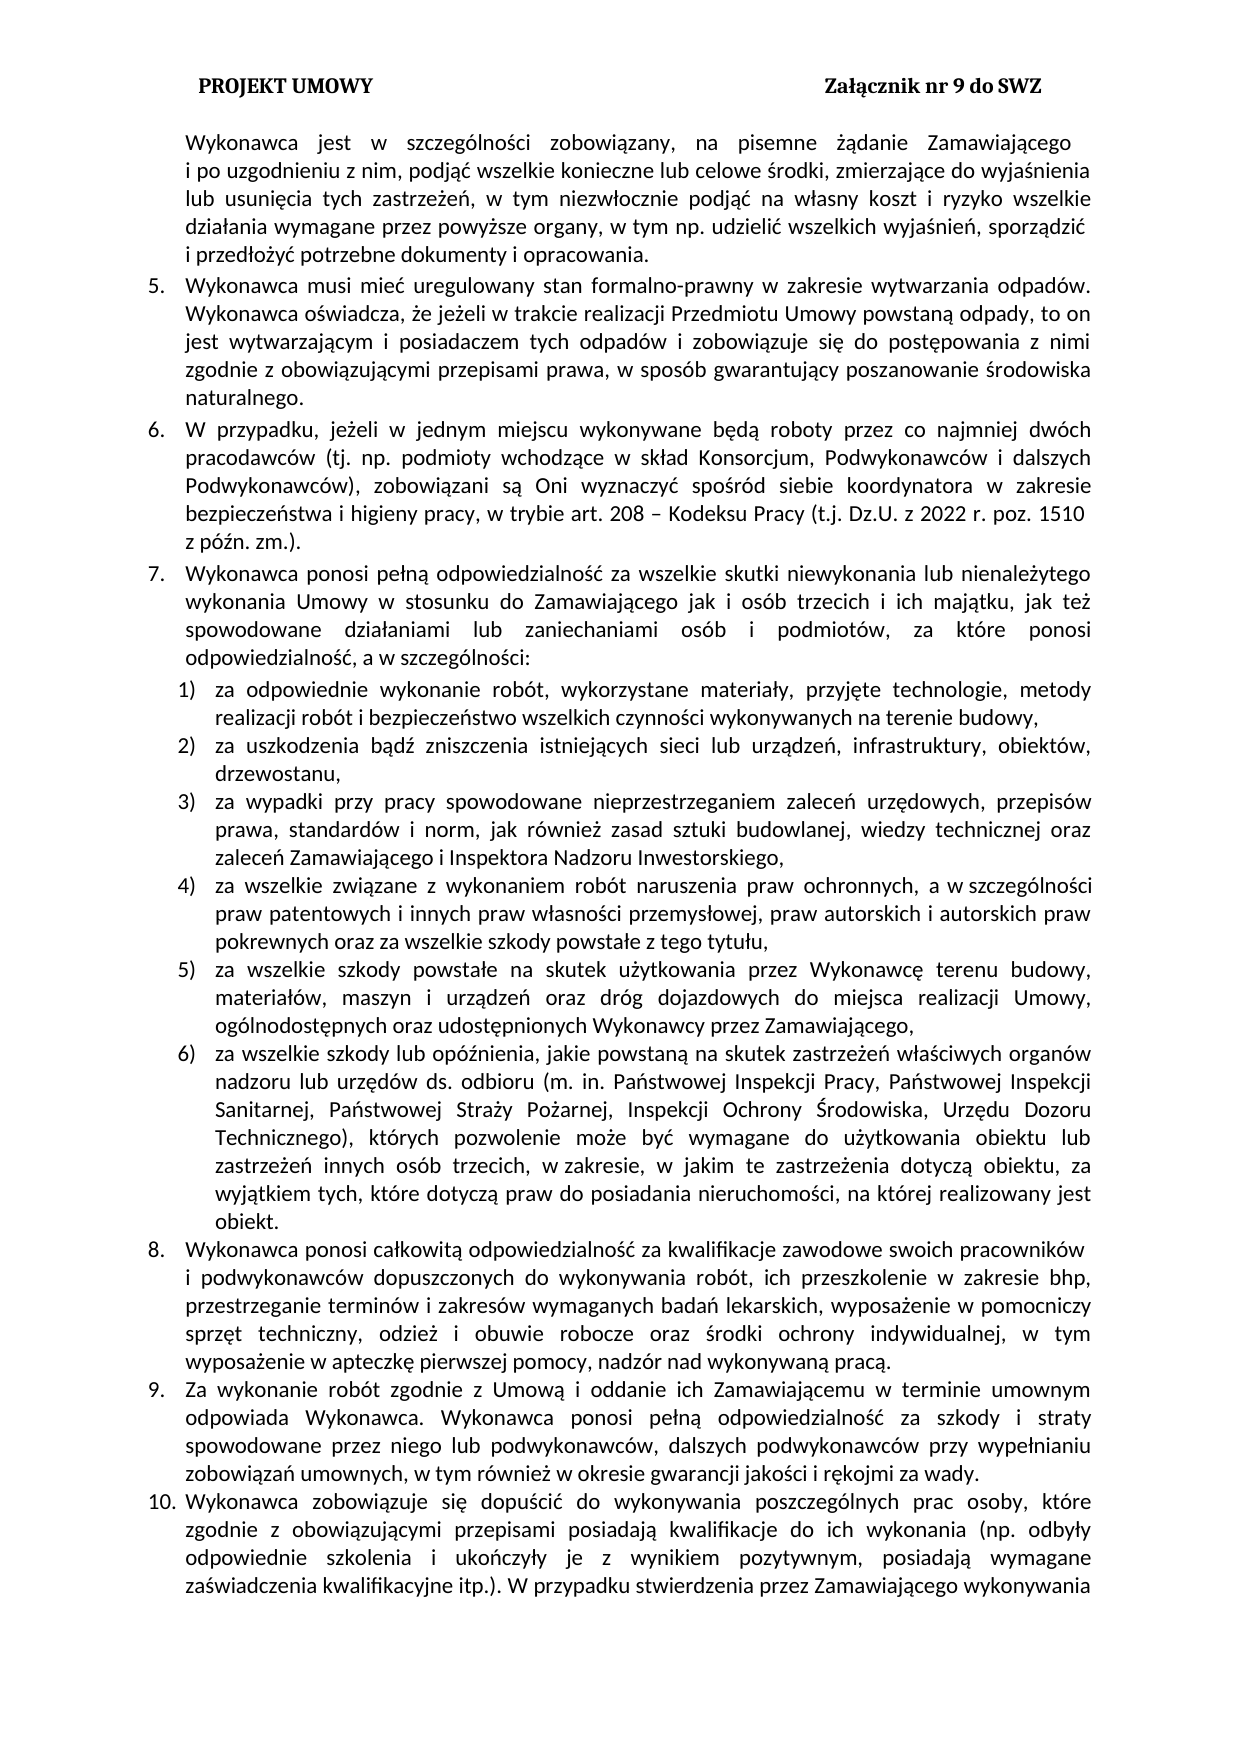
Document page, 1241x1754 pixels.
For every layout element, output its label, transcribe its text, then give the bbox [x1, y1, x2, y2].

list W przypadku, jeżeli w jednym miejscu wykonywane będą roboty przez co najmniej dwóch pracodawców (tj. np. podmioty wchodzące w skład Konsorcjum, Podwykonawców i dalszych Podwykonawców), zobowiązani są Oni wyznaczyć spośród siebie koordynatora w zakresie bezpieczeństwa i higieny pracy, w trybie art. 208 – Kodeksu Pracy (t.j. Dz.U. z 2022 r. poz. 1510 z późn. zm.). [148, 415, 1093, 555]
list za odpowiednie wykonanie robót, wykorzystane materiały, przyjęte technologie, metody realizacji robót i bezpieczeństwo wszelkich czynności wykonywanych na terenie budowy, [177, 675, 1093, 731]
list za wszelkie szkody lub opóźnienia, jakie powstaną na skutek zastrzeżeń właściwych organów nadzoru lub urzędów ds. odbioru (m. in. Państwowej Inspekcji Pracy, Państwowej Inspekcji Sanitarnej, Państwowej Straży Pożarnej, Inspekcji Ochrony Środowiska, Urzędu Dozoru Technicznego), których pozwolenie może być wymagane do użytkowania obiektu lub zastrzeżeń innych osób trzecich, w zakresie, w jakim te zastrzeżenia dotyczą obiektu, za wyjątkiem tych, które dotyczą praw do posiadania nieruchomości, na której realizowany jest obiekt. [177, 1039, 1093, 1235]
list za wszelkie związane z wykonaniem robót naruszenia praw ochronnych, a w szczególności praw patentowych i innych praw własności przemysłowej, praw autorskich i autorskich praw pokrewnych oraz za wszelkie szkody powstałe z tego tytułu, [177, 871, 1093, 955]
list za wszelkie szkody powstałe na skutek użytkowania przez Wykonawcę terenu budowy, materiałów, maszyn i urządzeń oraz dróg dojazdowych do miejsca realizacji Umowy, ogólnodostępnych oraz udostępnionych Wykonawcy przez Zamawiającego, [177, 955, 1093, 1039]
list Wykonawca ponosi pełną odpowiedzialność za wszelkie skutki niewykonania lub nienależytego wykonania Umowy w stosunku do Zamawiającego jak i osób trzecich i ich majątku, jak też spowodowane działaniami lub zaniechaniami osób i podmiotów, za które ponosi odpowiedzialność, a w szczególności: [148, 559, 1093, 671]
list Wykonawca ponosi całkowitą odpowiedzialność za kwalifikacje zawodowe swoich pracowników i podwykonawców dopuszczonych do wykonywania robót, ich przeszkolenie w zakresie bhp, przestrzeganie terminów i zakresów wymaganych badań lekarskich, wyposażenie w pomocniczy sprzęt techniczny, odzież i obuwie robocze oraz środki ochrony indywidualnej, w tym wyposażenie w apteczkę pierwszej pomocy, nadzór nad wykonywaną pracą. [148, 1235, 1093, 1375]
list Wykonawca musi mieć uregulowany stan formalno-prawny w zakresie wytwarzania odpadów. Wykonawca oświadcza, że jeżeli w trakcie realizacji Przedmiotu Umowy powstaną odpady, to on jest wytwarzającym i posiadaczem tych odpadów i zobowiązuje się do postępowania z nimi zgodnie z obowiązującymi przepisami prawa, w sposób gwarantujący poszanowanie środowiska naturalnego. [148, 271, 1093, 412]
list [148, 128, 1093, 268]
list Za wykonanie robót zgodnie z Umową i oddanie ich Zamawiającemu w terminie umownym odpowiada Wykonawca. Wykonawca ponosi pełną odpowiedzialność za szkody i straty spowodowane przez niego lub podwykonawców, dalszych podwykonawców przy wypełnianiu zobowiązań umownych, w tym również w okresie gwarancji jakości i rękojmi za wady. [148, 1375, 1093, 1487]
list za wypadki przy pracy spowodowane nieprzestrzeganiem zaleceń urzędowych, przepisów prawa, standardów i norm, jak również zasad sztuki budowlanej, wiedzy technicznej oraz zaleceń Zamawiającego i Inspektora Nadzoru Inwestorskiego, [177, 787, 1093, 871]
list za uszkodzenia bądź zniszczenia istniejących sieci lub urządzeń, infrastruktury, obiektów, drzewostanu, [177, 731, 1093, 787]
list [148, 1487, 1093, 1599]
